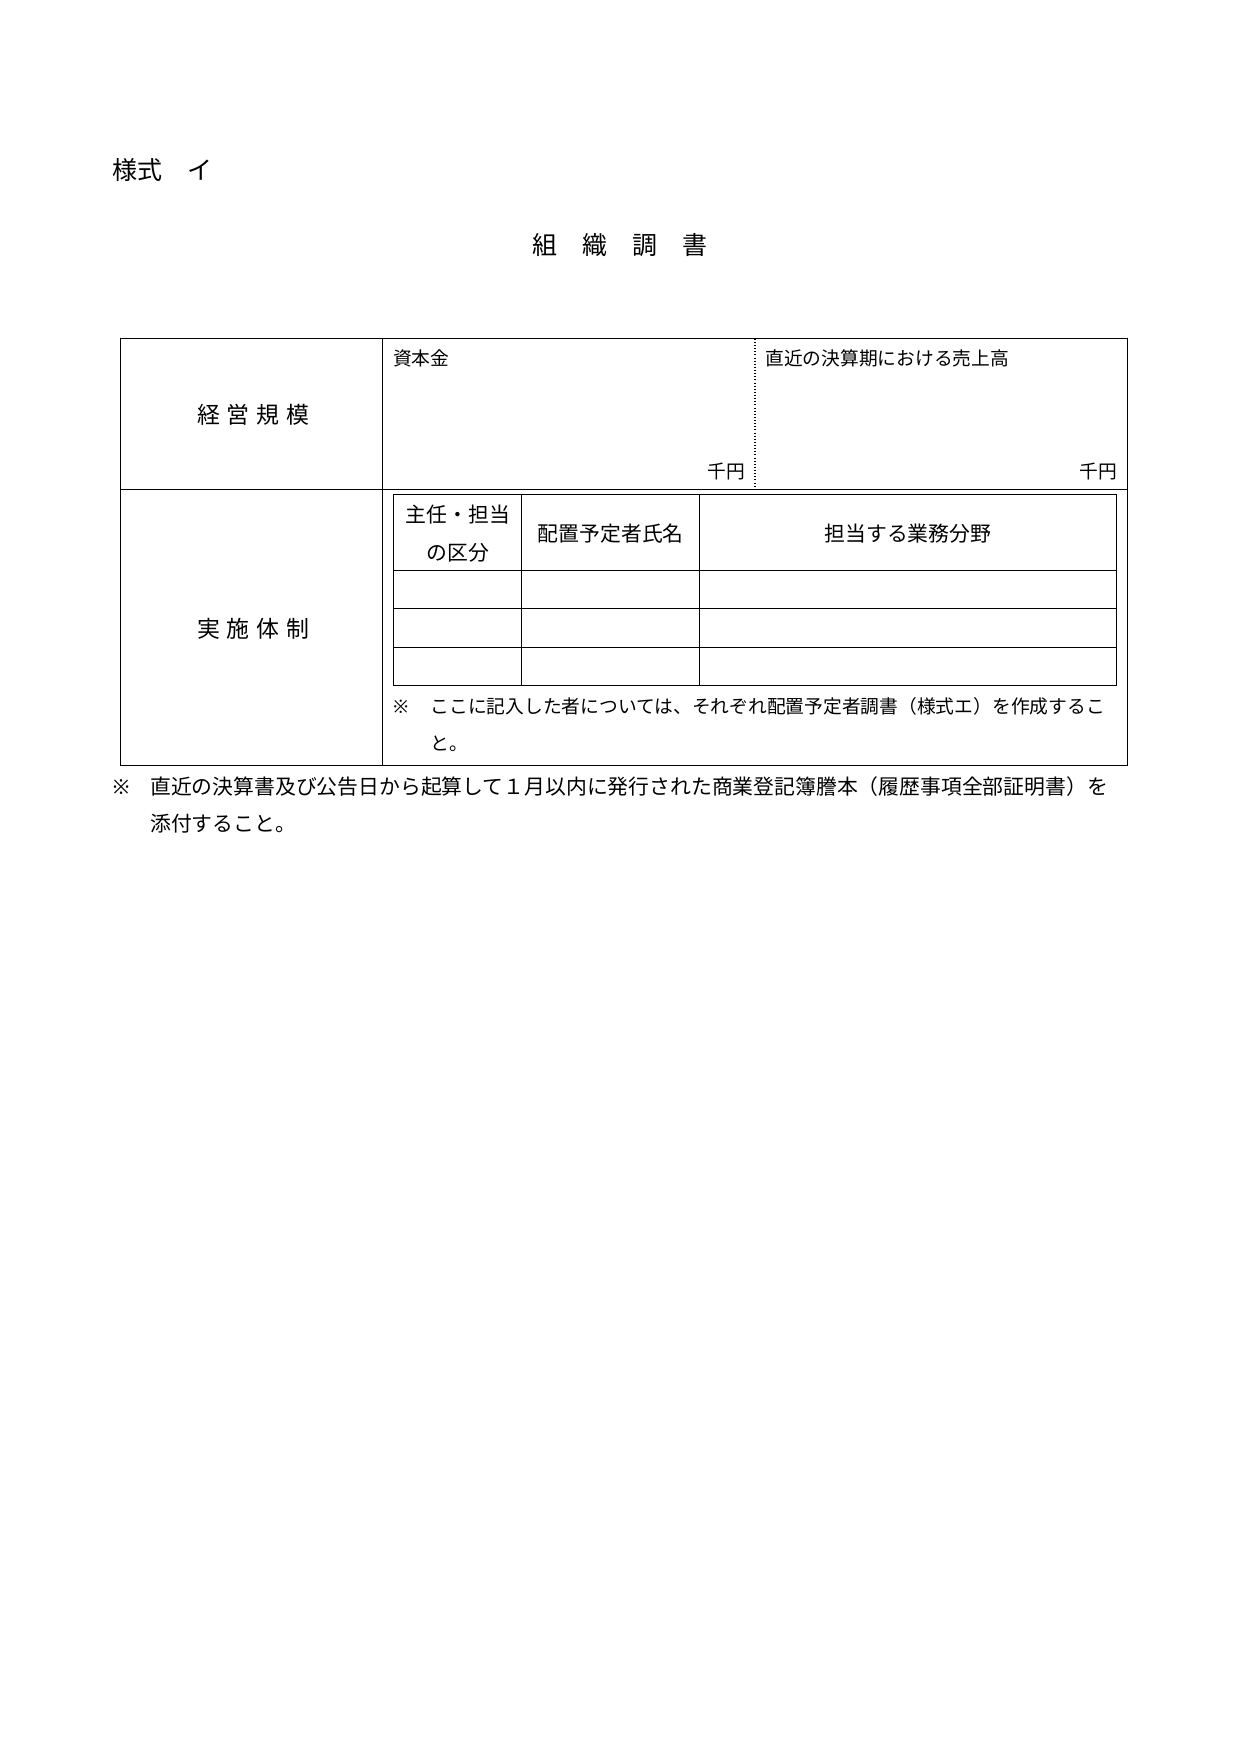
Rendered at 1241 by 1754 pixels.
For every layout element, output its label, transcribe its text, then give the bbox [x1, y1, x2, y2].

list 直近の決算書及び公告日から起算して１月以内に発行された商業登記簿謄本（履歴事項全部証明書）を添付すること。 [112, 766, 1128, 841]
table_header 資本金 千円 [383, 339, 755, 489]
table_header 経営規模 [121, 339, 382, 489]
text 組 織 調 書 [112, 225, 1128, 263]
table_cell ここに記入した者については、それぞれ配置予定者調書（様式エ）を作成すること。 [383, 490, 1127, 765]
text 様式 イ [112, 150, 1128, 188]
table_cell 実施体制 [121, 490, 382, 765]
table_header 直近の決算期における売上高 千円 [755, 339, 1127, 489]
